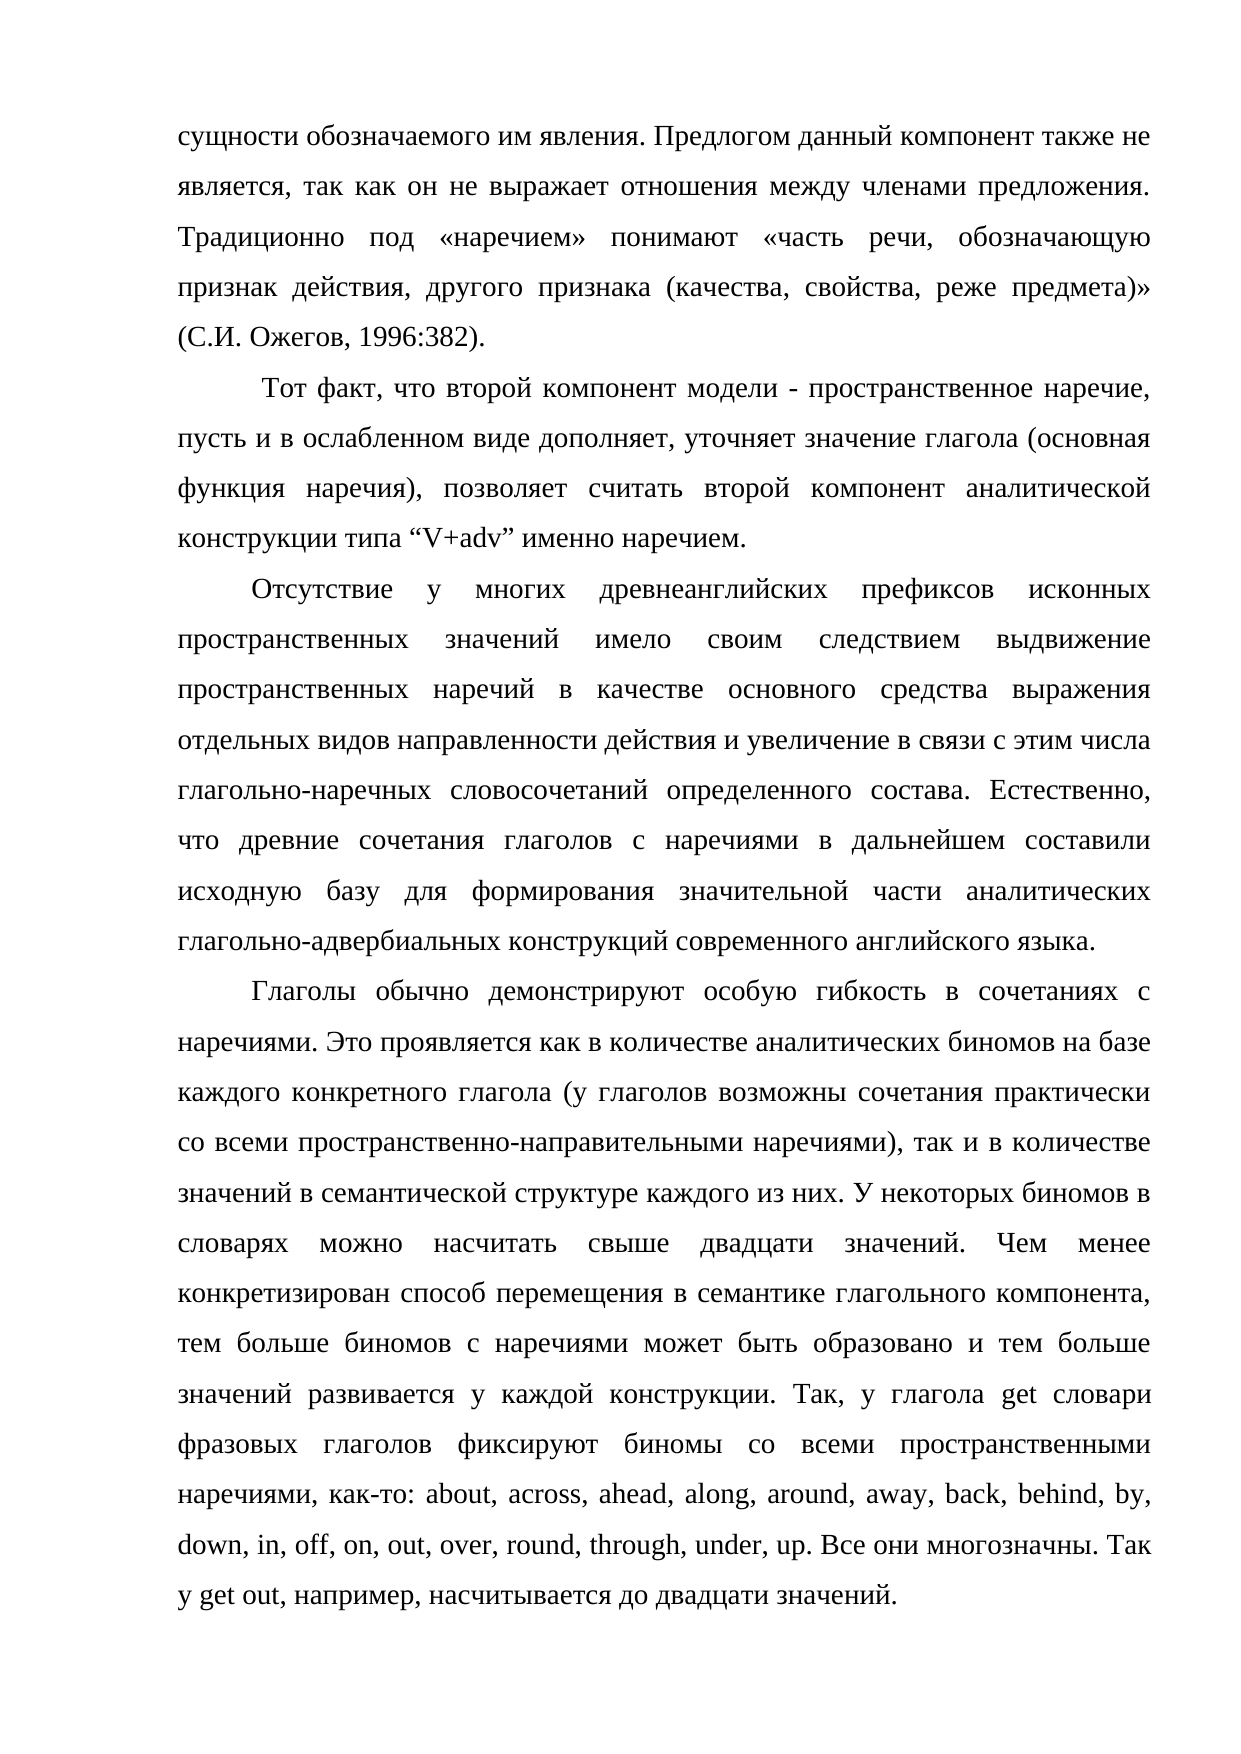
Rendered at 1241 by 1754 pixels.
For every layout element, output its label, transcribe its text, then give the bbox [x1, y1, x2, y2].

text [177, 118, 1152, 353]
text Отсутствие у многих древнеанглийских префиксов исконных пространственных значений имело своим следствием выдвижение пространственных наречий в качестве основного средства выражения отдельных видов направленности действия и увеличение в связи с этим числа глагольно-наречных словосочетаний определенного состава. Естественно, что древние сочетания глаголов с наречиями в дальнейшем составили исходную базу для формирования значительной части аналитических глагольно-адвербиальных конструкций современного английского языка. [177, 571, 1152, 957]
text Тот факт, что второй компонент модели - пространственное наречие, пусть и в ослабленном виде дополняет, уточняет значение глагола (основная функция наречия), позволяет считать второй компонент аналитической конструкции типа “V+adv” именно наречием. [177, 370, 1152, 554]
text Глаголы обычно демонстрируют особую гибкость в сочетаниях с наречиями. Это проявляется как в количестве аналитических биномов на базе каждого конкретного глагола (у глаголов возможны сочетания практически со всеми пространственно-направительными наречиями), так и в количестве значений в семантической структуре каждого из них. У некоторых биномов в словарях можно насчитать свыше двадцати значений. Чем менее конкретизирован способ перемещения в семантике глагольного компонента, тем больше биномов с наречиями может быть образовано и тем больше значений развивается у каждой конструкции. Так, у глагола get словари фразовых глаголов фиксируют биномы со всеми пространственными наречиями, как-то: about, across, ahead, along, around, away, back, behind, by, down, in, off, on, out, over, round, through, under, up. Все они многозначны. Так у get out, например, насчитывается до двадцати значений. [177, 973, 1152, 1611]
